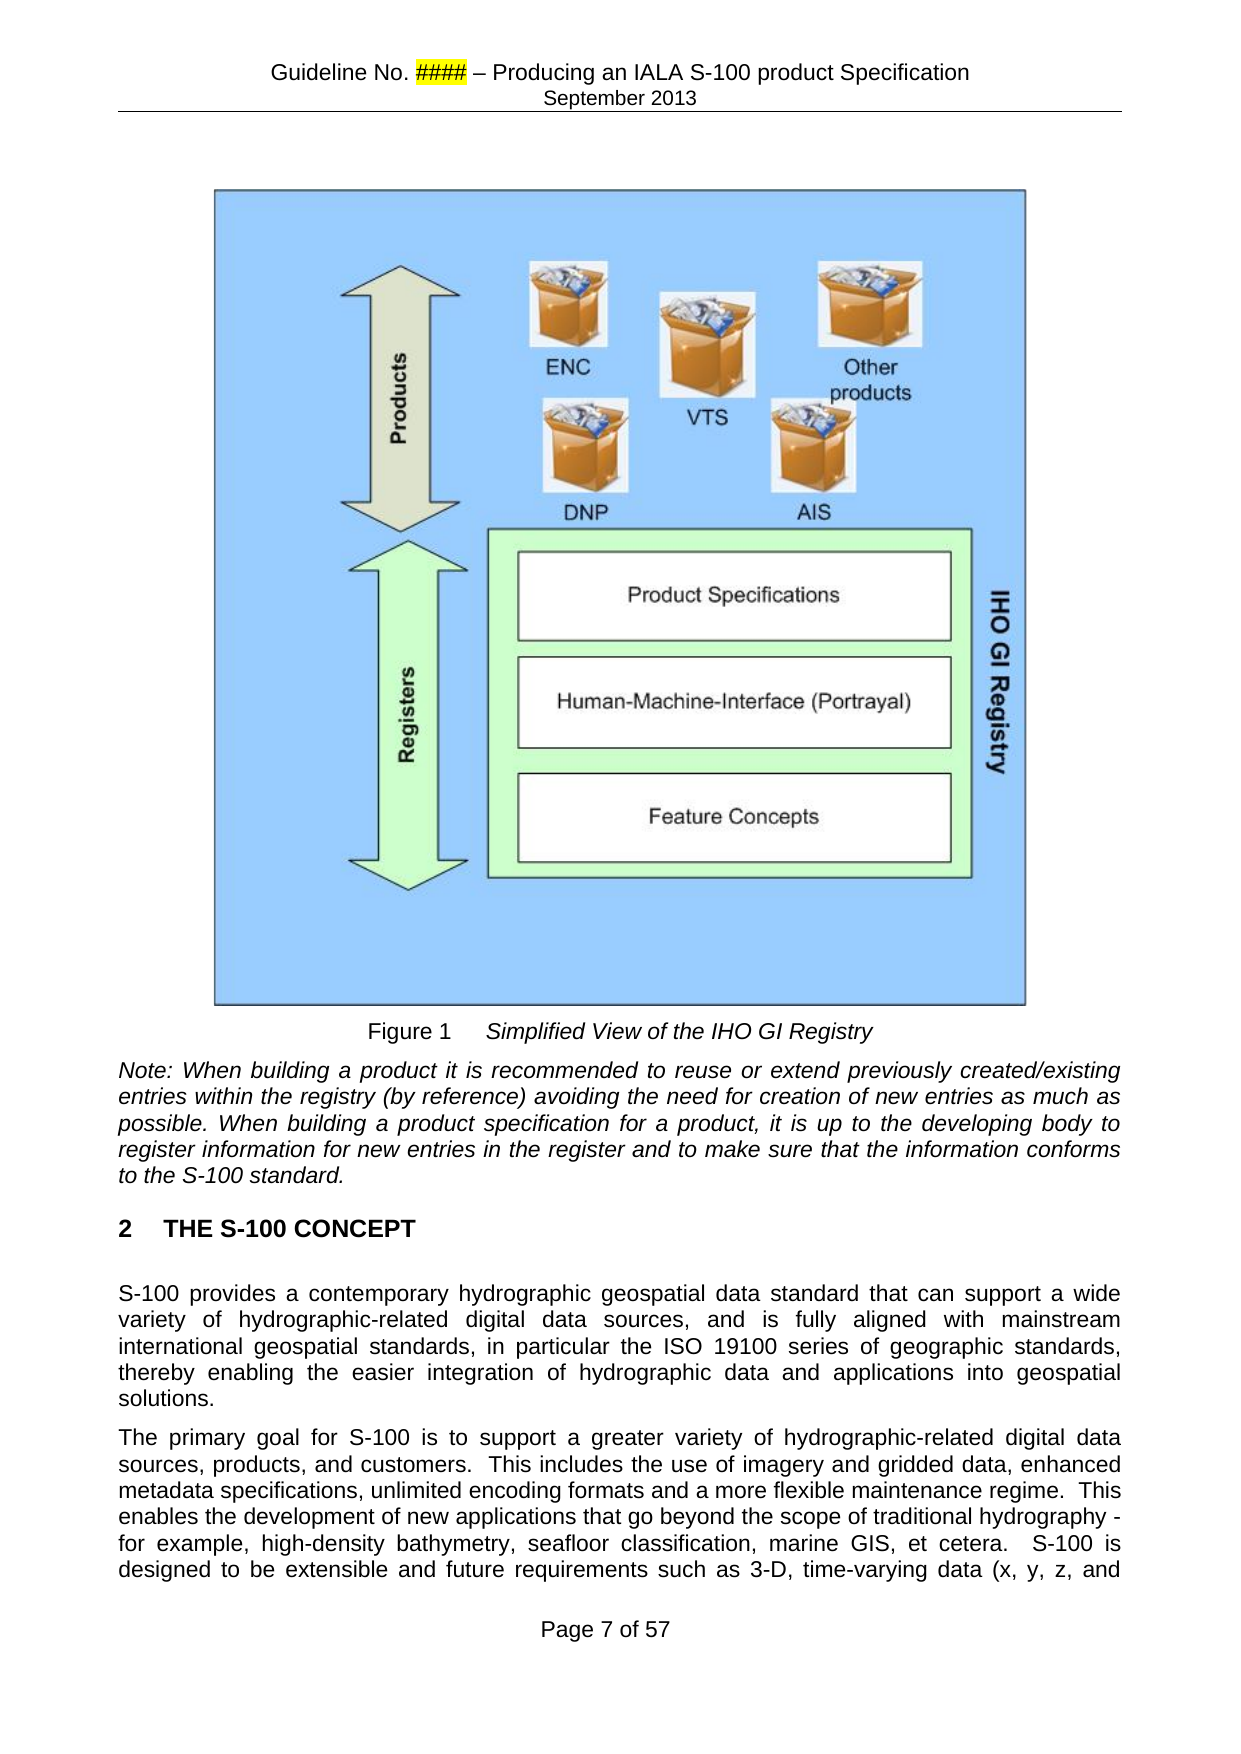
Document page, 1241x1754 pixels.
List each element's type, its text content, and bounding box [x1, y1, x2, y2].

text Simplified View of the IHO GI Registry [118, 1018, 1122, 1044]
text S-100 provides a contemporary hydrographic geospatial data standard that can support a wide variety of hydrographic-related digital data sources, and is fully aligned with mainstream international geospatial standards, in particular the ISO 19100 series of geographic standards, thereby enabling the easier integration of hydrographic data and applications into geospatial solutions. [118, 1280, 1122, 1412]
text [118, 1424, 1122, 1582]
picture [213, 189, 1027, 1006]
text Note: When building a product it is recommended to reuse or extend previously created/existing entries within the registry (by reference) avoiding the need for creation of new entries as much as possible. When building a product specification for a product, it is up to the developing body to register information for new entries in the register and to make sure that the information conforms to the S-100 standard. [118, 1057, 1122, 1189]
subtitle the S-100 concept [118, 1214, 1122, 1242]
